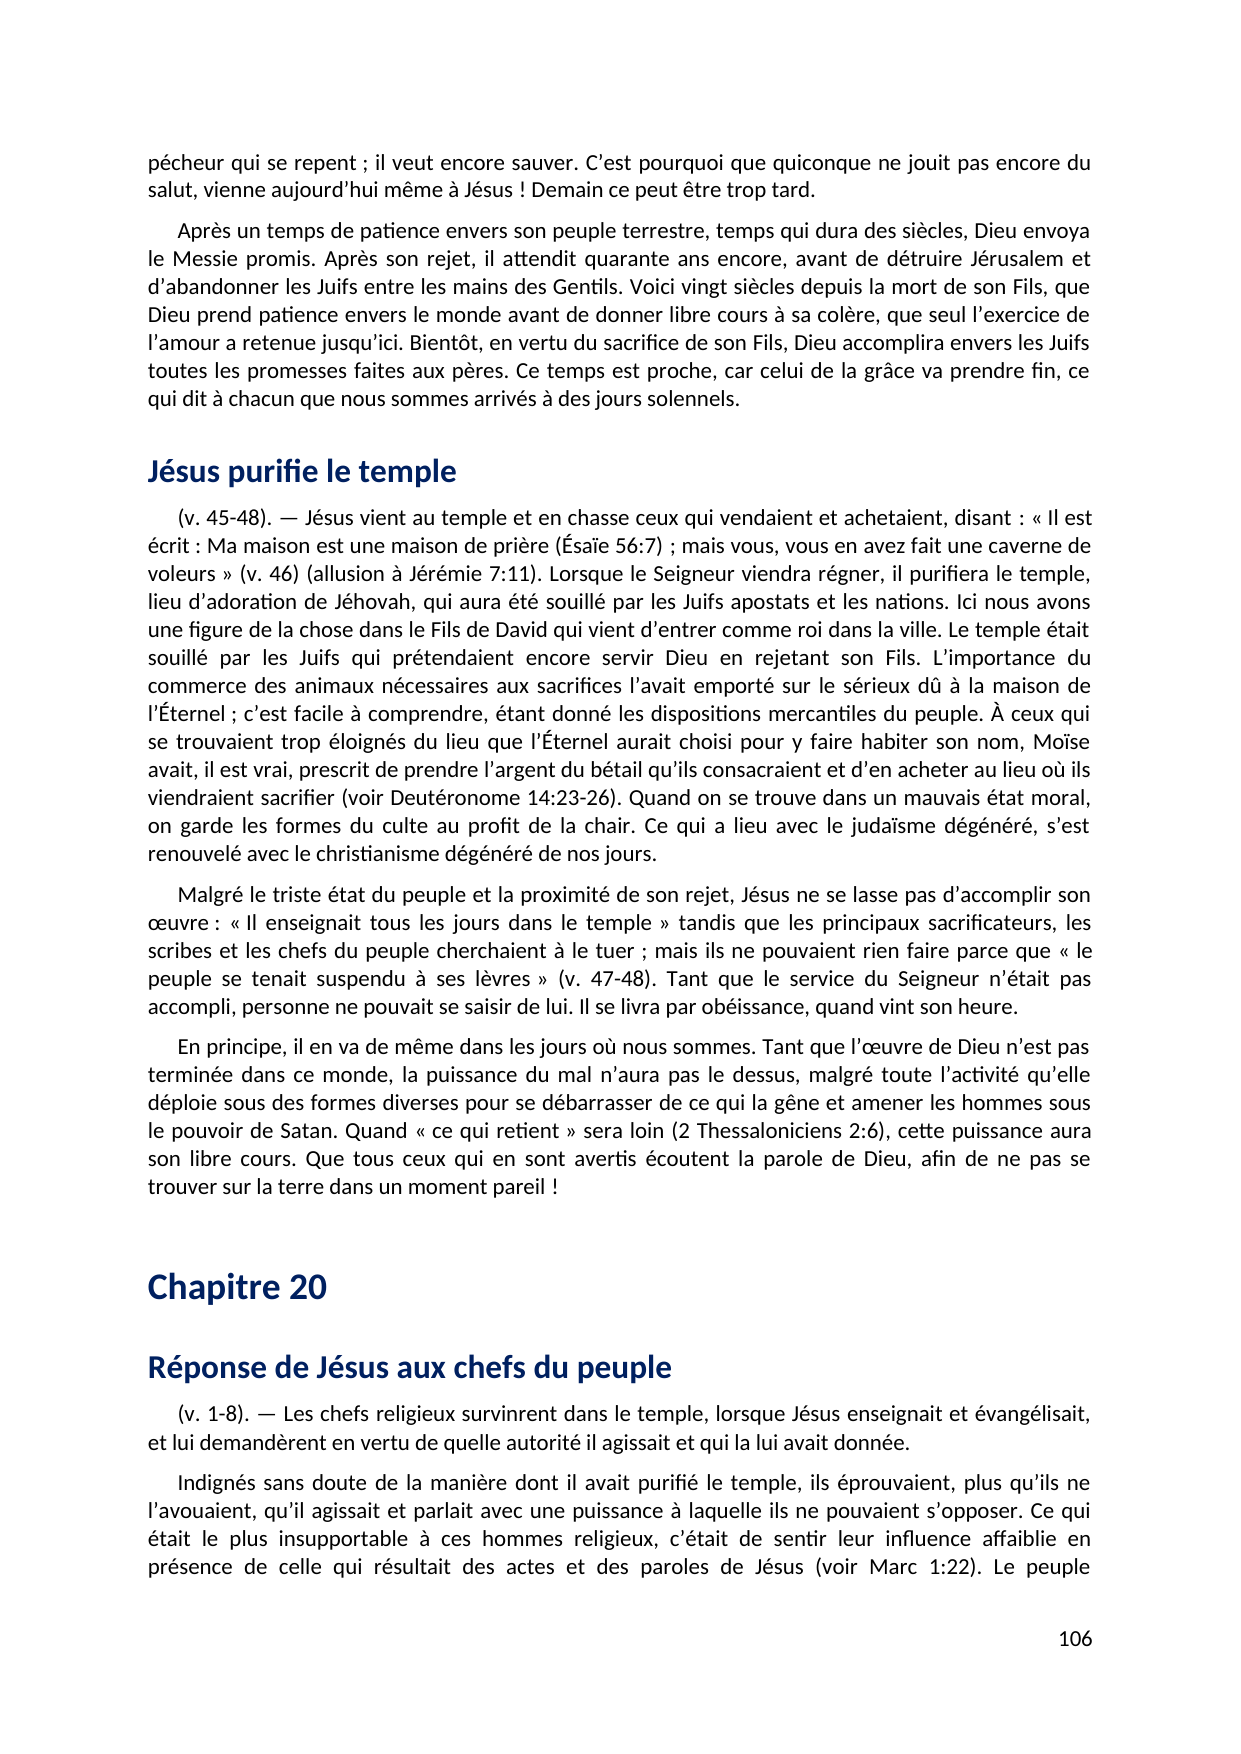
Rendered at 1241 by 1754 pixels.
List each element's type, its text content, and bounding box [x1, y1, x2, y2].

text Après un temps de patience envers son peuple terrestre, temps qui dura des siècles, Dieu envoya le Messie promis. Après son rejet, il attendit quarante ans encore, avant de détruire Jérusalem et d’abandonner les Juifs entre les mains des Gentils. Voici vingt siècles depuis la mort de son Fils, que Dieu prend patience envers le monde avant de donner libre cours à sa colère, que seul l’exercice de l’amour a retenue jusqu’ici. Bientôt, en vertu du sacrifice de son Fils, Dieu accomplira envers les Juifs toutes les promesses faites aux pères. Ce temps est proche, car celui de la grâce va prendre fin, ce qui dit à chacun que nous sommes arrivés à des jours solennels. [148, 216, 1093, 412]
text Malgré le triste état du peuple et la proximité de son rejet, Jésus ne se lasse pas d’accomplir son œuvre : « Il enseignait tous les jours dans le temple » tandis que les principaux sacrificateurs, les scribes et les chefs du peuple cherchaient à le tuer ; mais ils ne pouvaient rien faire parce que « le peuple se tenait suspendu à ses lèvres » (v. 47-48). Tant que le service du Seigneur n’était pas accompli, personne ne pouvait se saisir de lui. Il se livra par obéissance, quand vint son heure. [148, 880, 1093, 1020]
text (v. 1-8). — Les chefs religieux survinrent dans le temple, lorsque Jésus enseignait et évangélisait, et lui demandèrent en vertu de quelle autorité il agissait et qui la lui avait donnée. [148, 1399, 1093, 1456]
subtitle Jésus purifie le temple [148, 450, 1093, 491]
text (v. 45-48). — Jésus vient au temple et en chasse ceux qui vendaient et achetaient, disant : « Il est écrit : Ma maison est une maison de prière (Ésaïe 56:7) ; mais vous, vous en avez fait une caverne de voleurs » (v. 46) (allusion à Jérémie 7:11). Lorsque le Seigneur viendra régner, il purifiera le temple, lieu d’adoration de Jéhovah, qui aura été souillé par les Juifs apostats et les nations. Ici nous avons une figure de la chose dans le Fils de David qui vient d’entrer comme roi dans la ville. Le temple était souillé par les Juifs qui prétendaient encore servir Dieu en rejetant son Fils. L’importance du commerce des animaux nécessaires aux sacrifices l’avait emporté sur le sérieux dû à la maison de l’Éternel ; c’est facile à comprendre, étant donné les dispositions mercantiles du peuple. À ceux qui se trouvaient trop éloignés du lieu que l’Éternel aurait choisi pour y faire habiter son nom, Moïse avait, il est vrai, prescrit de prendre l’argent du bétail qu’ils consacraient et d’en acheter au lieu où ils viendraient sacrifier (voir Deutéronome 14:23-26). Quand on se trouve dans un mauvais état moral, on garde les formes du culte au profit de la chair. Ce qui a lieu avec le judaïsme dégénéré, s’est renouvelé avec le christianisme dégénéré de nos jours. [148, 503, 1093, 867]
subtitle Réponse de Jésus aux chefs du peuple [148, 1346, 1093, 1387]
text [148, 148, 1093, 204]
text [148, 1468, 1093, 1580]
text En principe, il en va de même dans les jours où nous sommes. Tant que l’œuvre de Dieu n’est pas terminée dans ce monde, la puissance du mal n’aura pas le dessus, malgré toute l’activité qu’elle déploie sous des formes diverses pour se débarrasser de ce qui la gêne et amener les hommes sous le pouvoir de Satan. Quand « ce qui retient » sera loin (2 Thessaloniciens 2:6), cette puissance aura son libre cours. Que tous ceux qui en sont avertis écoutent la parole de Dieu, afin de ne pas se trouver sur la terre dans un moment pareil ! [148, 1032, 1093, 1201]
subtitle Chapitre 20 [148, 1263, 1093, 1309]
